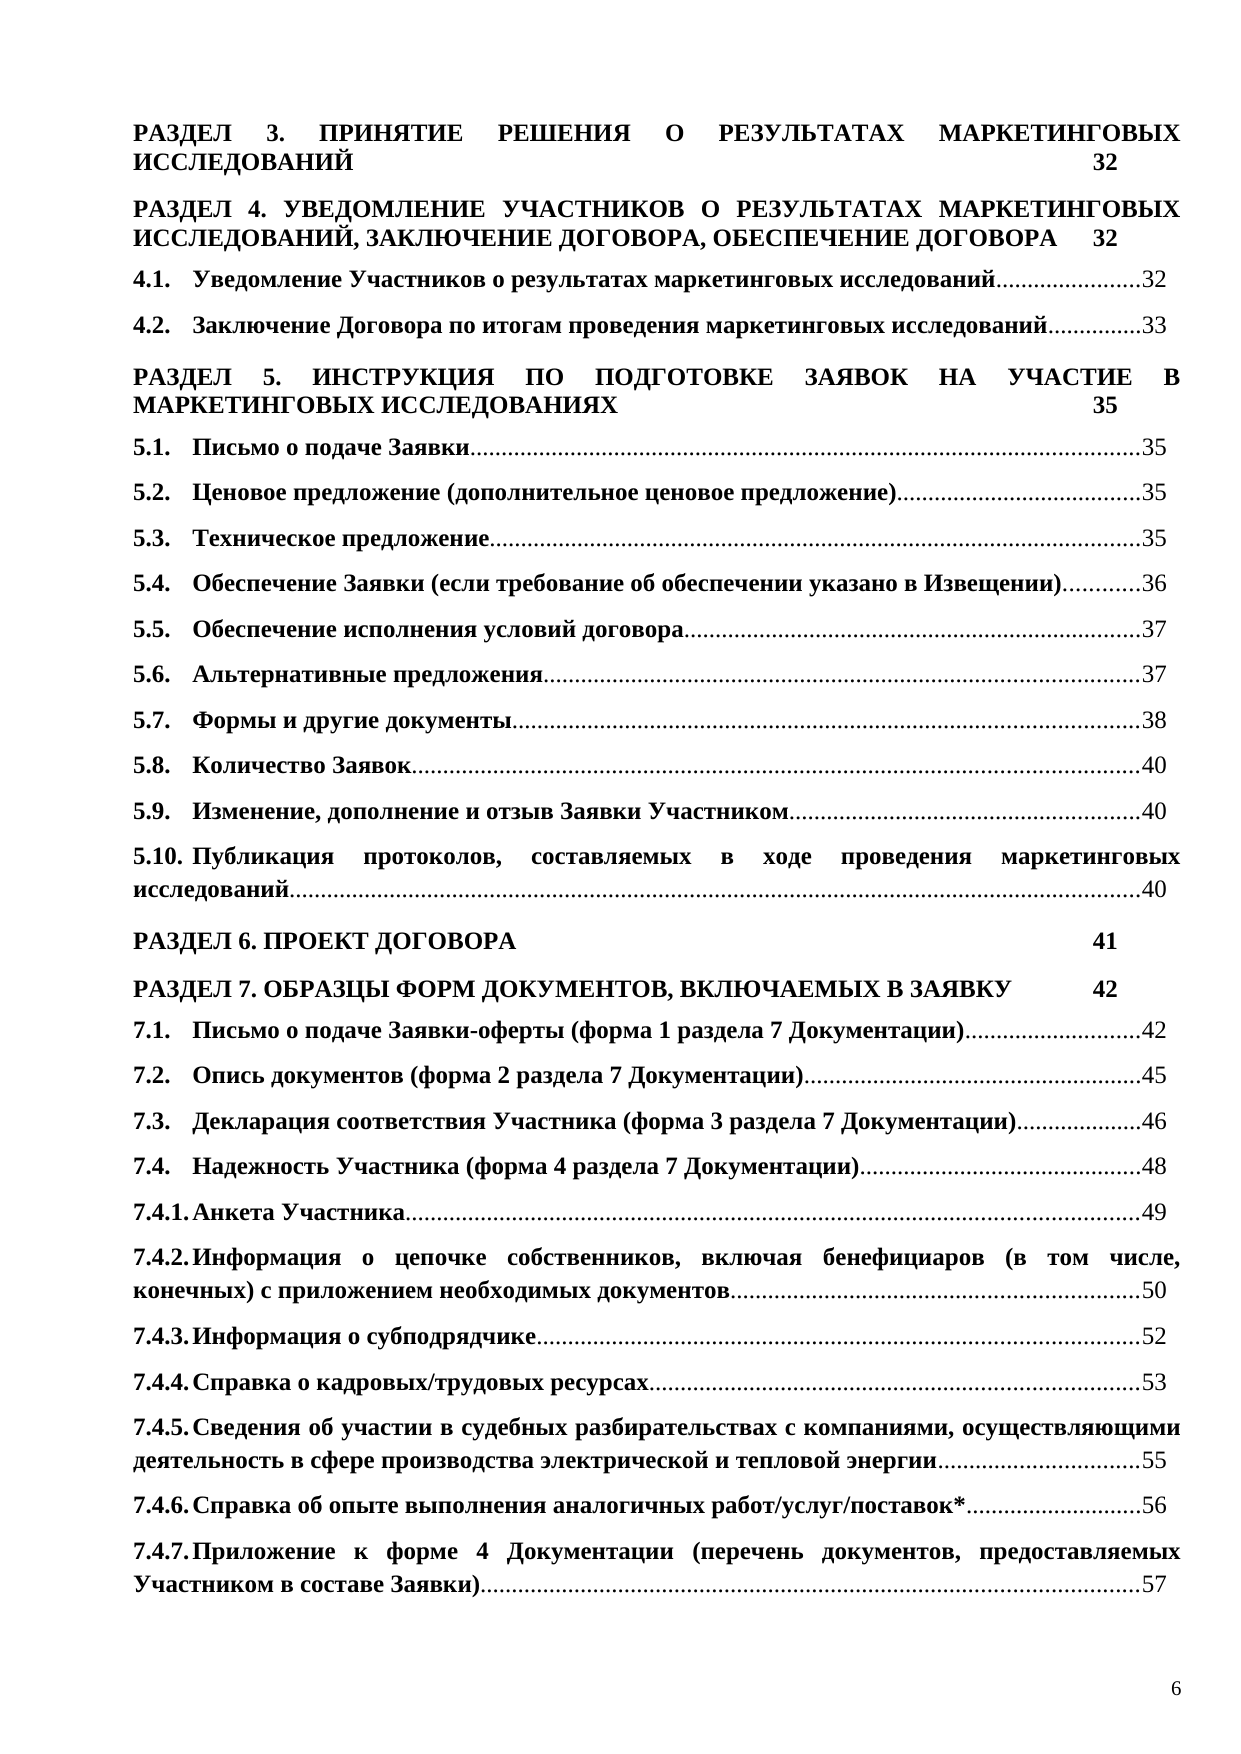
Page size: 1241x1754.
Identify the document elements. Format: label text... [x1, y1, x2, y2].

text 5.1. Письмо о подаче Заявки 35 [133, 432, 1181, 460]
text РАЗДЕЛ 7. ОБРАЗЦЫ ФОРМ ДОКУМЕНТОВ, ВКЛЮЧАЕМЫХ В ЗАЯВКУ 42 [133, 974, 1181, 1002]
text 5.10. Публикация протоколов, составляемых в ходе проведения маркетинговых исследований 40 [133, 841, 1181, 903]
text 7.3. Декларация соответствия Участника (форма 3 раздела 7 Документации) 46 [133, 1106, 1181, 1135]
text РАЗДЕЛ 5. ИНСТРУКЦИЯ ПО ПОДГОТОВКЕ ЗАЯВОК НА УЧАСТИЕ В МАРКЕТИНГОВЫХ ИССЛЕДОВАНИЯХ 35 [133, 362, 1181, 419]
text 5.8. Количество Заявок 40 [133, 750, 1181, 779]
text 7.4.5. Сведения об участии в судебных разбирательствах с компаниями, осуществляющими деятельность в сфере производства электрической и тепловой энергии 55 [133, 1412, 1181, 1474]
text 5.4. Обеспечение Заявки (если требование об обеспечении указано в Извещении) 36 [133, 568, 1181, 597]
text 7.4.3. Информация о субподрядчике 52 [133, 1321, 1181, 1350]
text 7.4.2. Информация о цепочке собственников, включая бенефициаров (в том числе, конечных) с приложением необходимых документов 50 [133, 1242, 1181, 1304]
text 4.2. Заключение Договора по итогам проведения маркетинговых исследований 33 [133, 310, 1181, 339]
text 5.3. Техническое предложение 35 [133, 523, 1181, 551]
text 7.2. Опись документов (форма 2 раздела 7 Документации) 45 [133, 1060, 1181, 1089]
text 7.1. Письмо о подаче Заявки-оферты (форма 1 раздела 7 Документации) 42 [133, 1015, 1181, 1044]
text РАЗДЕЛ 4. УВЕДОМЛЕНИЕ УЧАСТНИКОВ О РЕЗУЛЬТАТАХ МАРКЕТИНГОВЫХ ИССЛЕДОВАНИЙ, ЗАКЛЮЧЕНИЕ ДОГОВОРА, ОБЕСПЕЧЕНИЕ ДОГОВОРА 32 [133, 194, 1181, 252]
text 5.5. Обеспечение исполнения условий договора 37 [133, 614, 1181, 642]
text 5.6. Альтернативные предложения 37 [133, 659, 1181, 688]
text 5.9. Изменение, дополнение и отзыв Заявки Участником 40 [133, 796, 1181, 824]
text 7.4.6. Справка об опыте выполнения аналогичных работ/услуг/поставок* 56 [133, 1491, 1181, 1519]
text 7.4.1. Анкета Участника 49 [133, 1197, 1181, 1226]
text 7.4.7. Приложение к форме 4 Документации (перечень документов, предоставляемых Участником в составе Заявки) 57 [133, 1536, 1181, 1598]
text 5.7. Формы и другие документы 38 [133, 705, 1181, 733]
text 7.4. Надежность Участника (форма 4 раздела 7 Документации) 48 [133, 1151, 1181, 1180]
text 5.2. Ценовое предложение (дополнительное ценовое предложение) 35 [133, 477, 1181, 506]
text РАЗДЕЛ 3. ПРИНЯТИЕ РЕШЕНИЯ О РЕЗУЛЬТАТАХ МАРКЕТИНГОВЫХ ИССЛЕДОВАНИЙ 32 [133, 118, 1181, 176]
text РАЗДЕЛ 6. ПРОЕКТ ДОГОВОРА 41 [133, 926, 1181, 955]
text 4.1. Уведомление Участников о результатах маркетинговых исследований 32 [133, 264, 1181, 293]
text 7.4.4. Справка о кадровых/трудовых ресурсах 53 [133, 1367, 1181, 1395]
